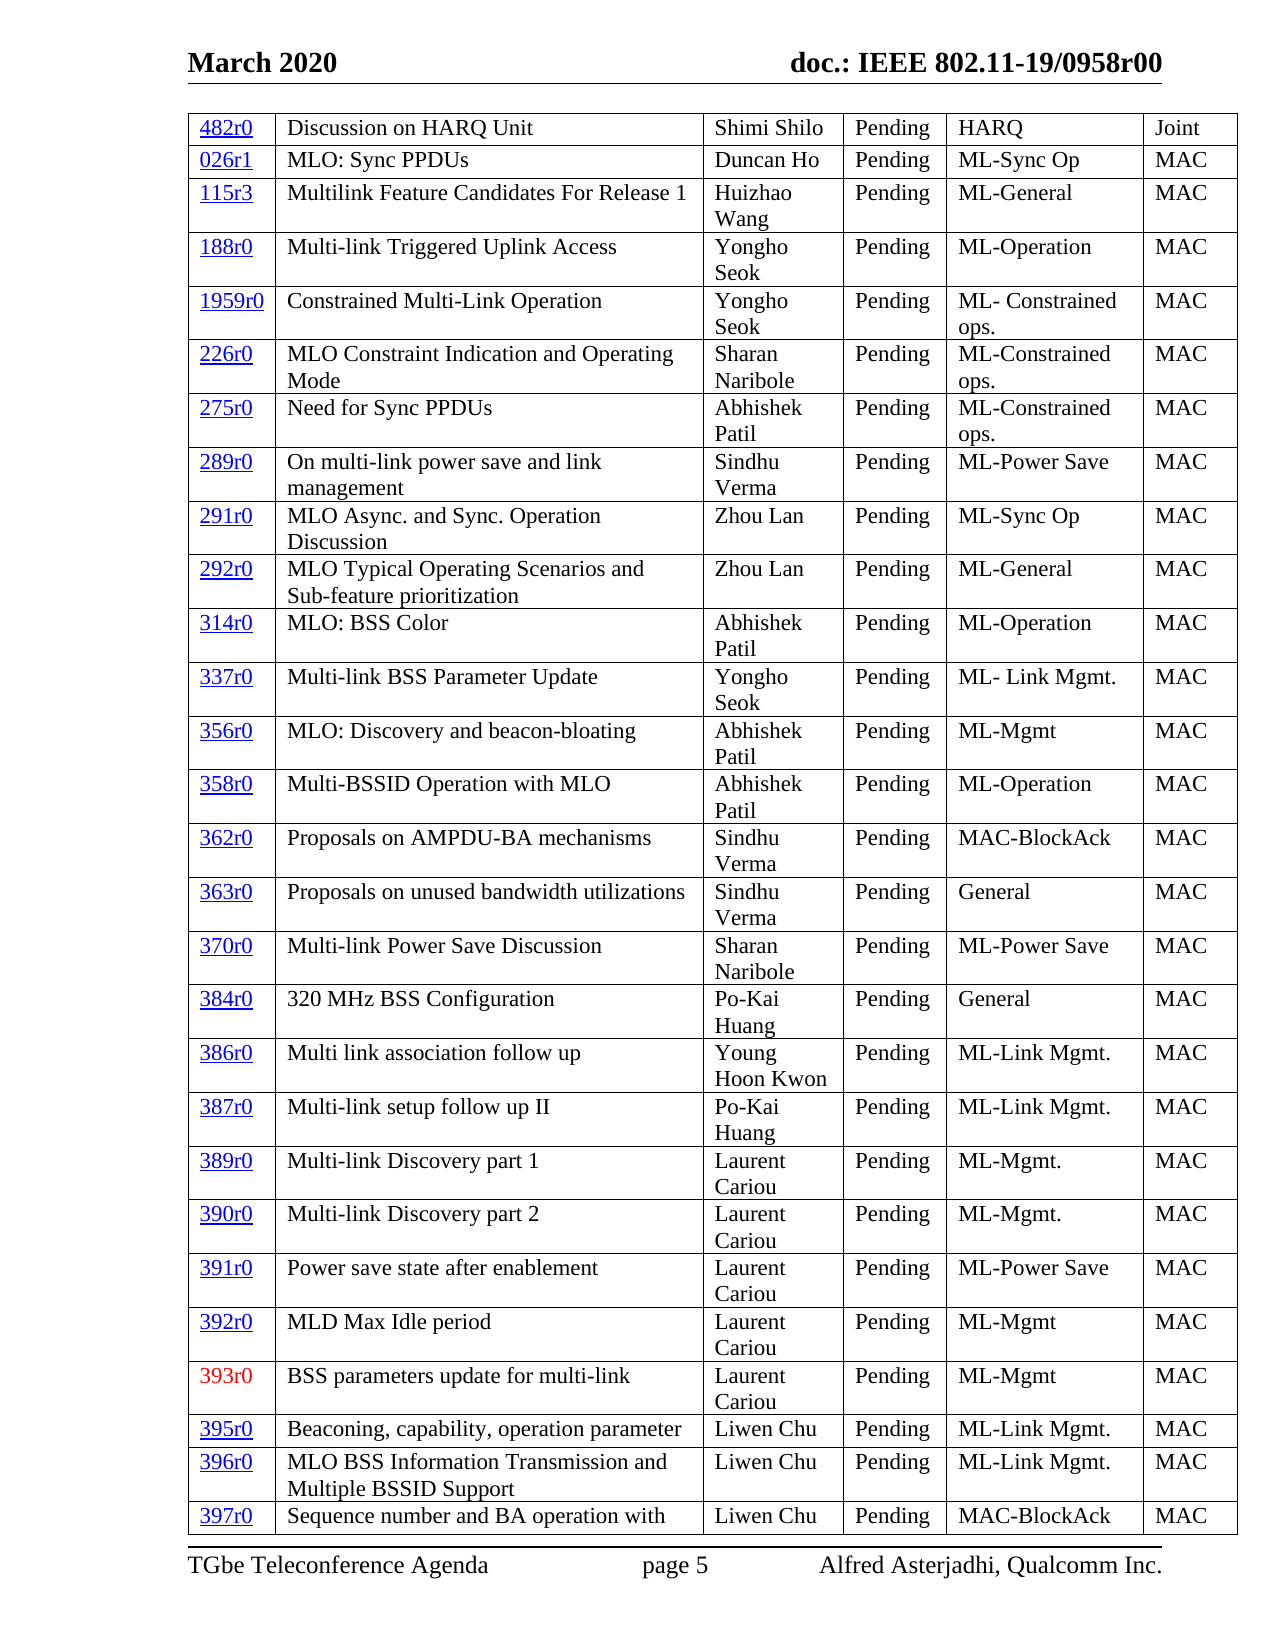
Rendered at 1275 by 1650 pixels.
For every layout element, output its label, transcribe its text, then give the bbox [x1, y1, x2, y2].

table_cell 387r0 [189, 1093, 275, 1146]
table_cell Abhishek Patil [704, 717, 843, 769]
table_cell ML-Operation [947, 609, 1143, 662]
table_cell MAC [1144, 824, 1237, 877]
table_cell ML-Link Mgmt. [947, 1415, 1143, 1447]
table_cell 396r0 [189, 1448, 275, 1501]
table_cell General [947, 985, 1143, 1038]
table_cell MLO Typical Operating Scenarios and Sub-feature prioritization [276, 555, 703, 608]
table_cell ML-Constrained ops. [947, 340, 1143, 393]
table_cell Joint [1144, 114, 1237, 145]
table_cell General [947, 878, 1143, 931]
table_cell MAC [1144, 448, 1237, 501]
table_cell MAC [1144, 609, 1237, 662]
table_cell MAC [1144, 146, 1237, 178]
table_cell MLO Constraint Indication and Operating Mode [276, 340, 703, 393]
table_cell 356r0 [189, 717, 275, 769]
table_cell Proposals on unused bandwidth utilizations [276, 878, 703, 931]
table_cell MAC [1144, 1448, 1237, 1501]
table_cell ML-Link Mgmt. [947, 1448, 1143, 1501]
table_cell ML- Link Mgmt. [947, 663, 1143, 716]
table_cell MLO: Discovery and beacon-bloating [276, 717, 703, 769]
table_cell 026r1 [189, 146, 275, 178]
table_cell BSS parameters update for multi-link [276, 1362, 703, 1414]
table_cell 337r0 [189, 663, 275, 716]
table_cell Po-Kai Huang [704, 985, 843, 1038]
table_cell Multilink Feature Candidates For Release 1 [276, 179, 703, 232]
table_cell Pending [844, 502, 946, 554]
table_cell ML-Power Save [947, 932, 1143, 984]
table_cell Pending [844, 878, 946, 931]
table_cell MAC [1144, 663, 1237, 716]
table_cell Sindhu Verma [704, 448, 843, 501]
table_cell MLO: BSS Color [276, 609, 703, 662]
table_cell Pending [844, 287, 946, 339]
table_cell ML-Power Save [947, 448, 1143, 501]
table_cell Pending [844, 609, 946, 662]
table_cell 314r0 [189, 609, 275, 662]
table_cell MAC [1144, 394, 1237, 447]
table_cell Pending [844, 1093, 946, 1146]
table_cell MAC [1144, 1308, 1237, 1361]
table_cell Zhou Lan [704, 502, 843, 554]
table_cell Pending [844, 146, 946, 178]
table_cell ML-Sync Op [947, 146, 1143, 178]
table_cell 390r0 [189, 1200, 275, 1253]
table_cell ML-Mgmt [947, 1362, 1143, 1414]
table_cell Po-Kai Huang [704, 1093, 843, 1146]
table_cell Laurent Cariou [704, 1147, 843, 1199]
table_cell 320 MHz BSS Configuration [276, 985, 703, 1038]
table_cell Pending [844, 663, 946, 716]
table_cell 384r0 [189, 985, 275, 1038]
table_cell ML-Mgmt [947, 717, 1143, 769]
table_cell MLO BSS Information Transmission and Multiple BSSID Support [276, 1448, 703, 1501]
table_cell MAC-BlockAck [947, 824, 1143, 877]
table_cell MAC [1144, 502, 1237, 554]
table_cell MAC-BlockAck [947, 1502, 1143, 1534]
table_cell Pending [844, 1308, 946, 1361]
table_cell Laurent Cariou [704, 1254, 843, 1307]
table_cell Pending [844, 340, 946, 393]
table_cell 363r0 [189, 878, 275, 931]
table_cell 393r0 [189, 1362, 275, 1414]
table_cell Sindhu Verma [704, 878, 843, 931]
table_cell Power save state after enablement [276, 1254, 703, 1307]
table_cell Multi-link Triggered Uplink Access [276, 233, 703, 286]
table_cell Proposals on AMPDU-BA mechanisms [276, 824, 703, 877]
table_cell Pending [844, 233, 946, 286]
table_cell Pending [844, 1362, 946, 1414]
table_cell ML-Power Save [947, 1254, 1143, 1307]
table_cell 370r0 [189, 932, 275, 984]
table_cell MAC [1144, 1200, 1237, 1253]
table_cell Pending [844, 1200, 946, 1253]
table_cell Yongho Seok [704, 233, 843, 286]
table_cell Pending [844, 1502, 946, 1534]
table_cell ML-Sync Op [947, 502, 1143, 554]
table_cell 482r0 [189, 114, 275, 145]
table_cell Sindhu Verma [704, 824, 843, 877]
table_cell Pending [844, 114, 946, 145]
table_cell Abhishek Patil [704, 394, 843, 447]
table_cell Multi-BSSID Operation with MLO [276, 770, 703, 823]
table_cell 389r0 [189, 1147, 275, 1199]
table_cell Laurent Cariou [704, 1200, 843, 1253]
table_cell 386r0 [189, 1039, 275, 1092]
table_cell Pending [844, 1254, 946, 1307]
table_cell Shimi Shilo [704, 114, 843, 145]
table_cell ML-Link Mgmt. [947, 1039, 1143, 1092]
table_cell Yongho Seok [704, 287, 843, 339]
table_cell Huizhao Wang [704, 179, 843, 232]
table_cell Pending [844, 1147, 946, 1199]
table_cell Pending [844, 179, 946, 232]
table_cell Pending [844, 555, 946, 608]
table_cell MAC [1144, 1039, 1237, 1092]
table_cell Discussion on HARQ Unit [276, 114, 703, 145]
table_cell Multi-link Power Save Discussion [276, 932, 703, 984]
table_cell MAC [1144, 555, 1237, 608]
table_cell HARQ [947, 114, 1143, 145]
table_cell On multi-link power save and link management [276, 448, 703, 501]
table_cell MAC [1144, 1254, 1237, 1307]
table_cell 289r0 [189, 448, 275, 501]
table_cell ML-Link Mgmt. [947, 1093, 1143, 1146]
table_cell Liwen Chu [704, 1448, 843, 1501]
table_cell Pending [844, 394, 946, 447]
table_cell 397r0 [189, 1502, 275, 1534]
table_cell Duncan Ho [704, 146, 843, 178]
table_cell Pending [844, 985, 946, 1038]
table_cell 1959r0 [189, 287, 275, 339]
table_cell MAC [1144, 878, 1237, 931]
table_cell Need for Sync PPDUs [276, 394, 703, 447]
table_cell MLD Max Idle period [276, 1308, 703, 1361]
table_cell ML-Mgmt. [947, 1147, 1143, 1199]
table_cell Pending [844, 1039, 946, 1092]
table_cell MAC [1144, 1415, 1237, 1447]
table_cell Pending [844, 1448, 946, 1501]
table_cell Multi-link setup follow up II [276, 1093, 703, 1146]
table_cell Liwen Chu [704, 1502, 843, 1534]
table_cell Pending [844, 932, 946, 984]
table_cell MAC [1144, 1502, 1237, 1534]
table_cell Laurent Cariou [704, 1362, 843, 1414]
table_cell Young Hoon Kwon [704, 1039, 843, 1092]
table_cell MAC [1144, 932, 1237, 984]
table_cell Pending [844, 1415, 946, 1447]
table_cell ML- Constrained ops. [947, 287, 1143, 339]
table_cell MAC [1144, 340, 1237, 393]
table_cell Sequence number and BA operation with large BA buffer size [276, 1502, 703, 1534]
table_cell Sharan Naribole [704, 932, 843, 984]
table_cell Pending [844, 448, 946, 501]
table_cell Zhou Lan [704, 555, 843, 608]
table_cell Pending [844, 770, 946, 823]
table_cell ML-Constrained ops. [947, 394, 1143, 447]
table_cell 362r0 [189, 824, 275, 877]
table_cell ML-Operation [947, 770, 1143, 823]
table_cell MAC [1144, 1147, 1237, 1199]
table_cell 358r0 [189, 770, 275, 823]
table_cell 395r0 [189, 1415, 275, 1447]
table_cell Abhishek Patil [704, 770, 843, 823]
table_cell Multi link association follow up [276, 1039, 703, 1092]
table_cell 392r0 [189, 1308, 275, 1361]
table_cell ML-Mgmt. [947, 1200, 1143, 1253]
table_cell 115r3 [189, 179, 275, 232]
table_cell ML-Mgmt [947, 1308, 1143, 1361]
table_cell MAC [1144, 1362, 1237, 1414]
table_cell Multi-link BSS Parameter Update [276, 663, 703, 716]
table_cell 391r0 [189, 1254, 275, 1307]
table_cell Liwen Chu [704, 1415, 843, 1447]
table_cell Pending [844, 824, 946, 877]
table_cell MAC [1144, 770, 1237, 823]
table_cell Multi-link Discovery part 2 [276, 1200, 703, 1253]
table_cell Yongho Seok [704, 663, 843, 716]
table_cell Laurent Cariou [704, 1308, 843, 1361]
table_cell 188r0 [189, 233, 275, 286]
table_cell Pending [844, 717, 946, 769]
table_cell MAC [1144, 717, 1237, 769]
table_cell Sharan Naribole [704, 340, 843, 393]
table_cell 226r0 [189, 340, 275, 393]
table_cell ML-General [947, 179, 1143, 232]
table_cell Beaconing, capability, operation parameter [276, 1415, 703, 1447]
table_cell MAC [1144, 179, 1237, 232]
table_cell MLO: Sync PPDUs [276, 146, 703, 178]
table_cell 275r0 [189, 394, 275, 447]
table_cell MLO Async. and Sync. Operation Discussion [276, 502, 703, 554]
table_cell Abhishek Patil [704, 609, 843, 662]
table_cell 292r0 [189, 555, 275, 608]
table_cell MAC [1144, 287, 1237, 339]
table_cell Multi-link Discovery part 1 [276, 1147, 703, 1199]
table_cell MAC [1144, 985, 1237, 1038]
table_cell MAC [1144, 1093, 1237, 1146]
table_cell MAC [1144, 233, 1237, 286]
table_cell ML-General [947, 555, 1143, 608]
table_cell ML-Operation [947, 233, 1143, 286]
table_cell 291r0 [189, 502, 275, 554]
table_cell Constrained Multi-Link Operation [276, 287, 703, 339]
